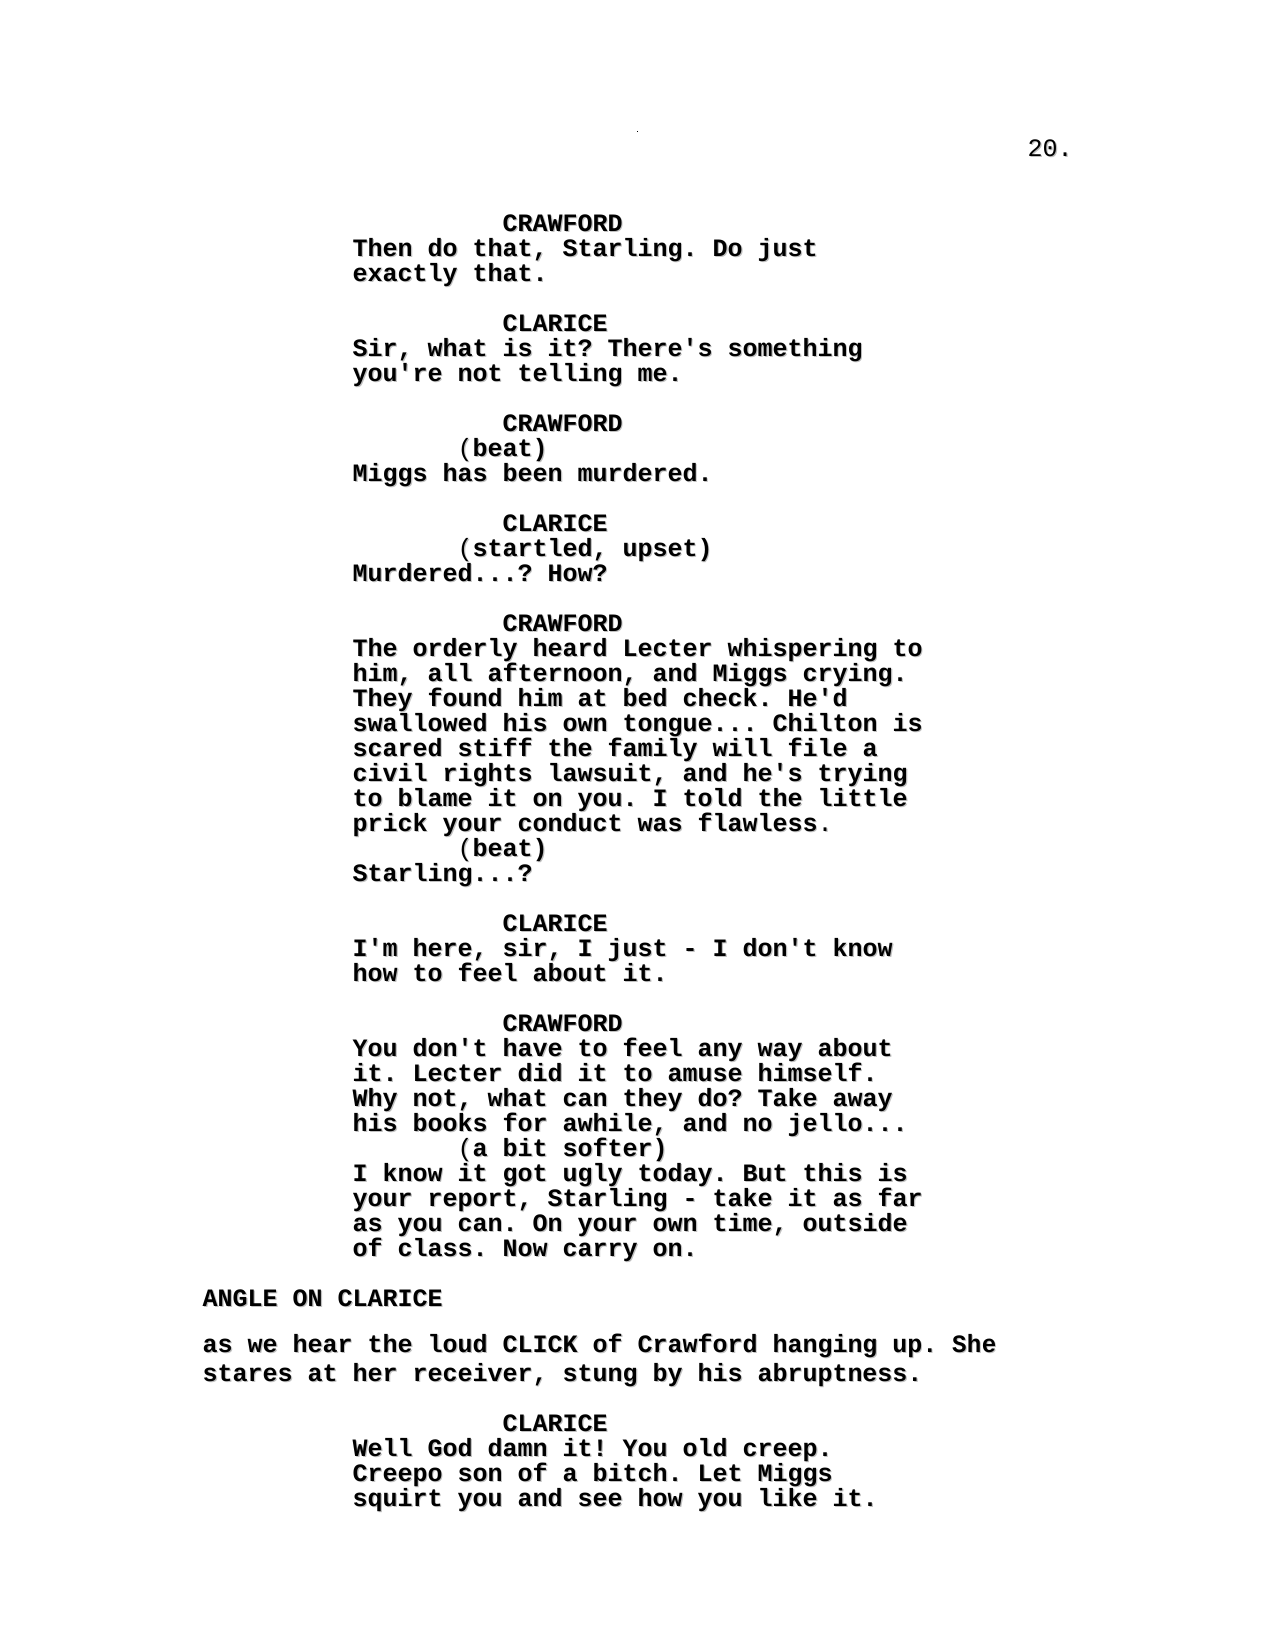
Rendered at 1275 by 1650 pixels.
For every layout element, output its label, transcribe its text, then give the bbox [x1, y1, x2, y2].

text Then do that, Starling. Do just [352, 237, 1087, 262]
text The orderly heard Lecter whispering to him, all afternoon, and Miggs crying. [352, 637, 937, 687]
text You don't have to feel any way about [352, 1037, 1087, 1062]
text CLARICE [502, 1408, 1087, 1437]
text Sir, what is it? There's something [352, 337, 1087, 362]
text (beat) [457, 837, 1087, 862]
text ANGLE ON CLARICE [202, 1283, 1087, 1312]
text (a bit softer) [457, 1137, 1087, 1162]
text Why not, what can they do? Take away [352, 1087, 1087, 1112]
text your report, Starling - take it as far [352, 1187, 1087, 1212]
text CRAWFORD [502, 608, 1087, 637]
text They found him at bed check. He'd swallowed his own tongue... Chilton is scared stiff the family will file a civil rights lawsuit, and he's trying to blame it on you. I told the little prick your conduct was flawless. [352, 687, 937, 837]
text Starling...? [352, 862, 1087, 887]
text as we hear the loud CLICK of Crawford hanging up. She stares at her receiver, stung by his abruptness. [202, 1330, 1012, 1387]
text CLARICE [502, 508, 1087, 537]
text Miggs has been murdered. [352, 462, 1087, 487]
text CLARICE [502, 908, 1087, 937]
text Well God damn it! You old creep. [352, 1437, 1087, 1462]
text (beat) [457, 437, 1087, 462]
text as you can. On your own time, outside [352, 1212, 1087, 1237]
text how to feel about it. [352, 962, 1087, 987]
text you're not telling me. [352, 362, 1087, 387]
text his books for awhile, and no jello... [352, 1112, 1087, 1137]
text 20. [1027, 133, 1087, 162]
text I know it got ugly today. But this is [352, 1162, 1087, 1187]
text Creepo son of a bitch. Let Miggs [352, 1462, 1087, 1487]
text CRAWFORD [502, 1008, 1087, 1037]
text squirt you and see how you like it. [352, 1487, 1087, 1512]
text (startled, upset) [457, 537, 1087, 562]
text CRAWFORD [502, 208, 1087, 237]
text of class. Now carry on. [352, 1237, 1087, 1262]
text CRAWFORD [502, 408, 1087, 437]
text CLARICE [502, 308, 1087, 337]
text Murdered...? How? [352, 562, 1087, 587]
text I'm here, sir, I just - I don't know [352, 937, 1087, 962]
text it. Lecter did it to amuse himself. [352, 1062, 1087, 1087]
text exactly that. [352, 262, 1087, 287]
